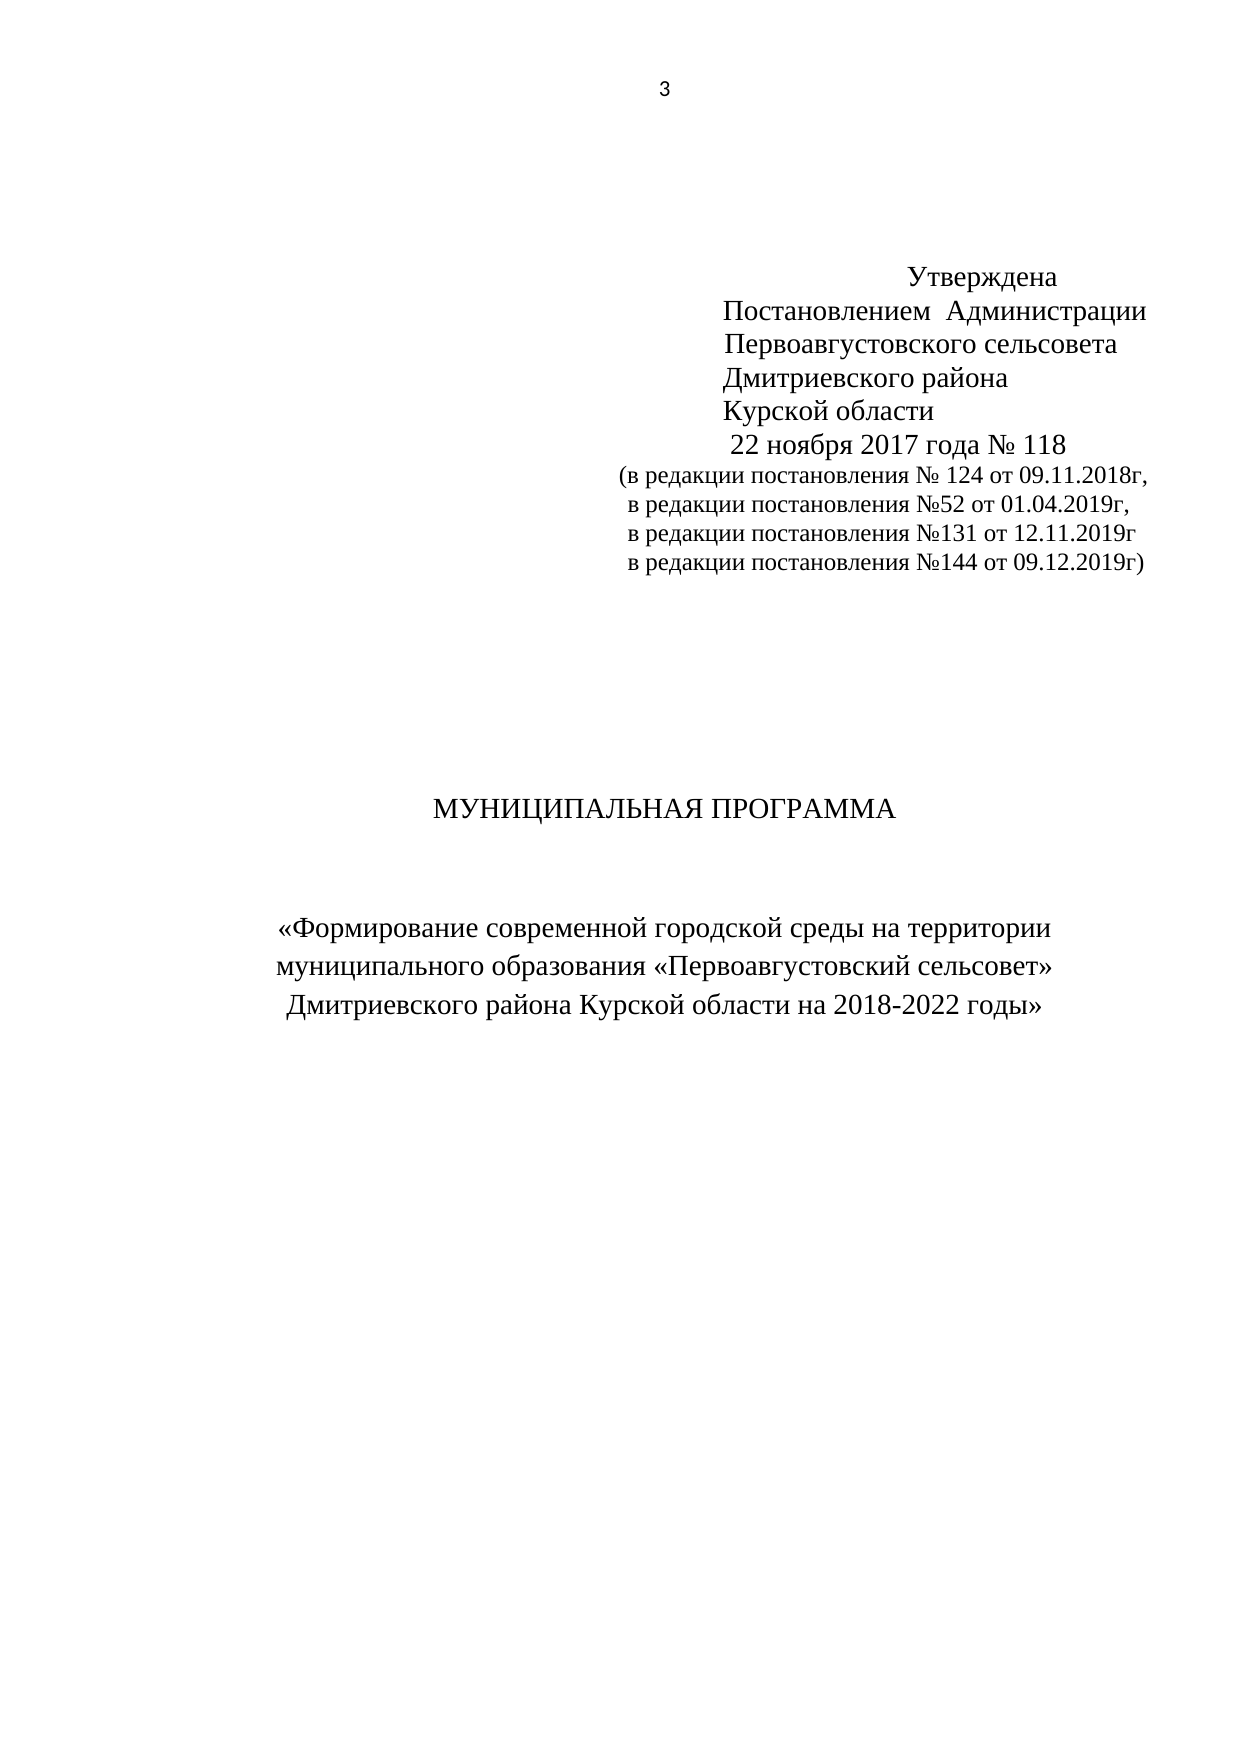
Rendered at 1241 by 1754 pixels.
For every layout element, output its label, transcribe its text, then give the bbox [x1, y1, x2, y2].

text в редакции постановления №131 от 12.11.2019г [177, 518, 1152, 547]
text 22 ноября 2017 года № 118 [177, 427, 1152, 461]
text в редакции постановления №52 от 01.04.2019г, [177, 489, 1152, 518]
text МУНИЦИПАЛЬНАЯ ПРОГРАММА [177, 791, 1152, 825]
text Первоавгустовского сельсовета [177, 326, 1152, 360]
text «Формирование современной городской среды на территории муниципального образования «Первоавгустовский сельсовет» Дмитриевского района Курской области на 2018-2022 годы» [177, 910, 1152, 1021]
text в редакции постановления №144 от 09.12.2019г) [177, 547, 1152, 576]
text Постановлением Администрации [693, 293, 1152, 326]
text Дмитриевского района [177, 360, 1152, 393]
text Утверждена [177, 259, 1152, 293]
text Курской области [177, 393, 1152, 427]
text (в редакции постановления № 124 от 09.11.2018г, [177, 461, 1152, 489]
